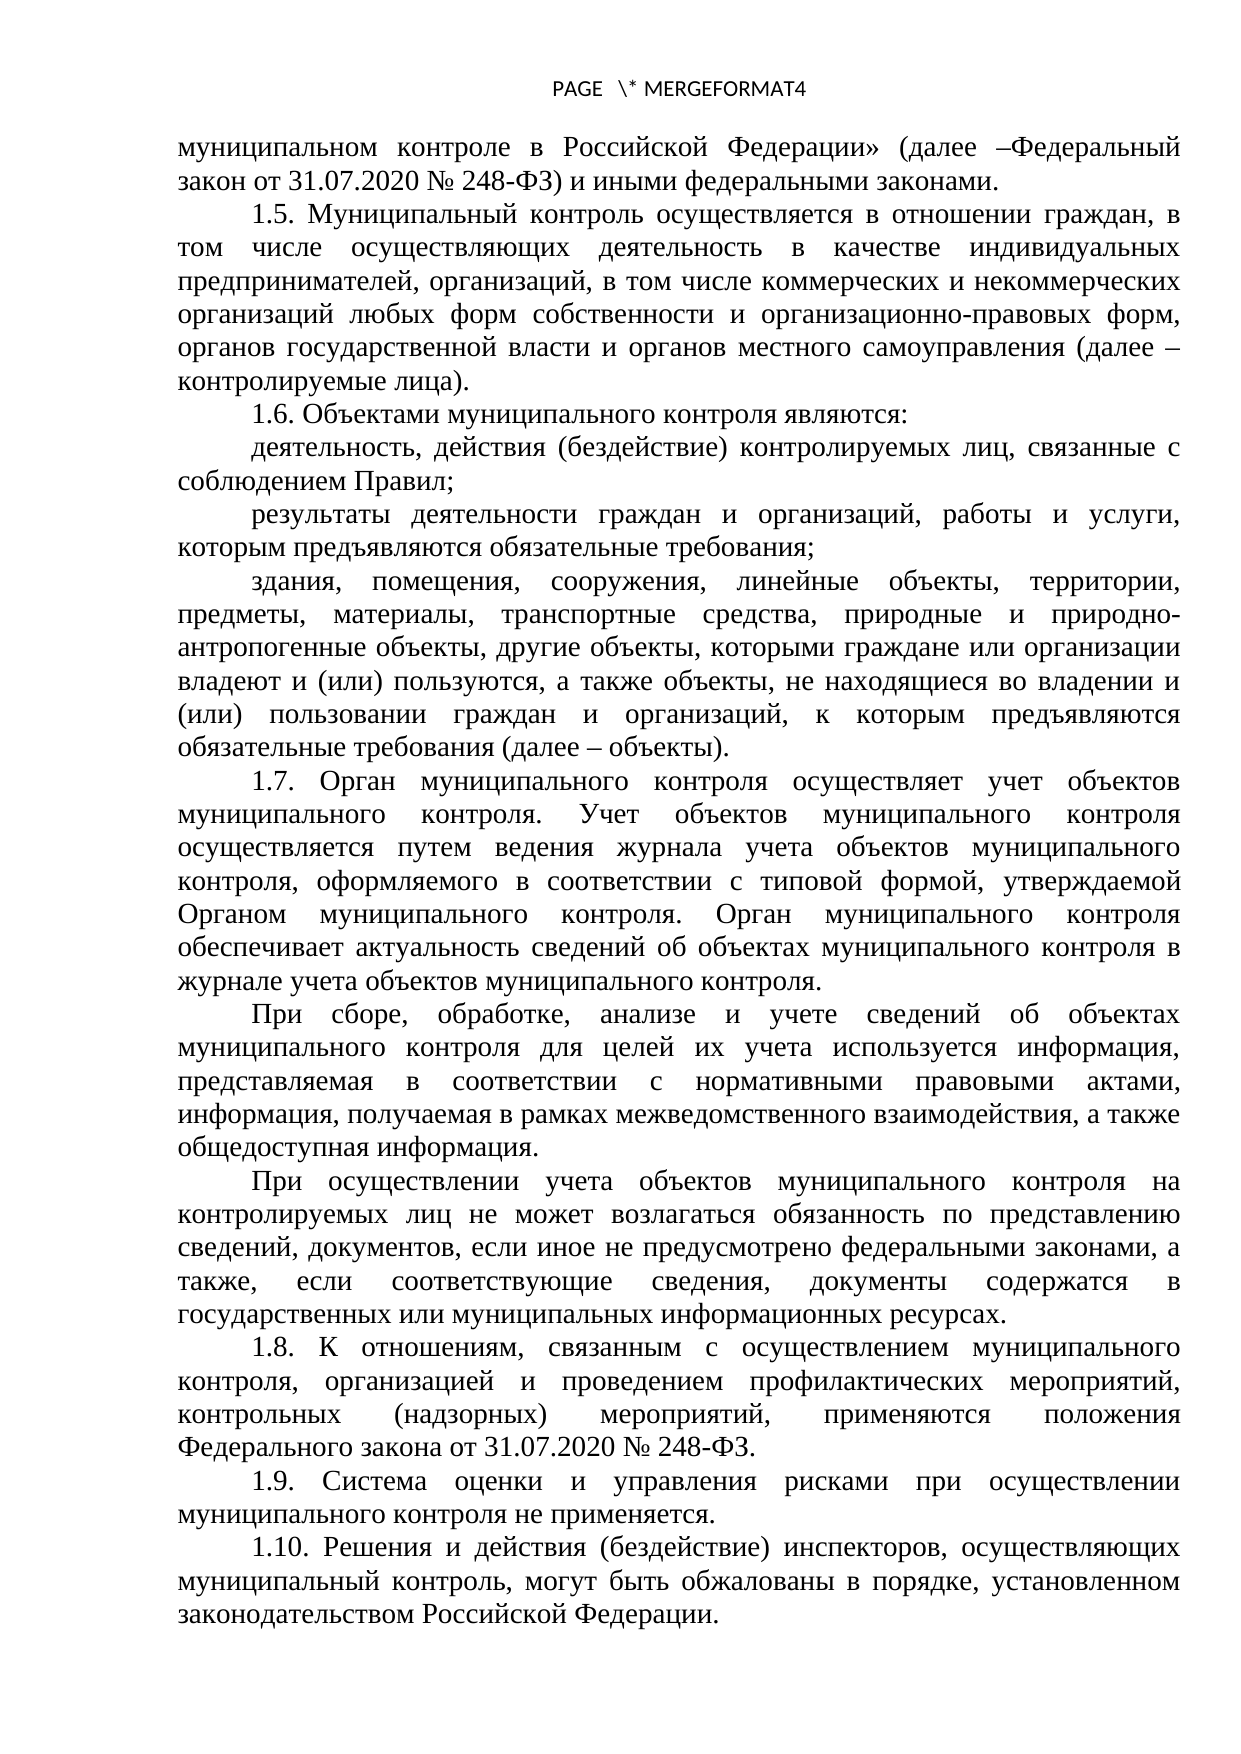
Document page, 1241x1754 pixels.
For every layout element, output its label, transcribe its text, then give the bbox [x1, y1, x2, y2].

text 1.9. Система оценки и управления рисками при осуществлении муниципального контроля не применяется. [177, 1463, 1181, 1530]
text 1.10. Решения и действия (бездействие) инспекторов, осуществляющих муниципальный контроль, могут быть обжалованы в порядке, установленном законодательством Российской Федерации. [177, 1530, 1181, 1630]
text результаты деятельности граждан и организаций, работы и услуги, которым предъявляются обязательные требования; [177, 497, 1181, 563]
text При осуществлении учета объектов муниципального контроля на контролируемых лиц не может возлагаться обязанность по представлению сведений, документов, если иное не предусмотрено федеральными законами, а также, если соответствующие сведения, документы содержатся в государственных или муниципальных информационных ресурсах. [177, 1163, 1181, 1330]
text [177, 130, 1181, 197]
text 1.8. К отношениям, связанным с осуществлением муниципального контроля, организацией и проведением профилактических мероприятий, контрольных (надзорных) мероприятий, применяются положения Федерального закона от 31.07.2020 № 248-ФЗ. [177, 1330, 1181, 1463]
text деятельность, действия (бездействие) контролируемых лиц, связанные с соблюдением Правил; [177, 430, 1181, 497]
text 1.5. Муниципальный контроль осуществляется в отношении граждан, в том числе осуществляющих деятельность в качестве индивидуальных предпринимателей, организаций, в том числе коммерческих и некоммерческих организаций любых форм собственности и организационно-правовых форм, органов государственной власти и органов местного самоуправления (далее – контролируемые лица). [177, 197, 1181, 397]
text здания, помещения, сооружения, линейные объекты, территории, предметы, материалы, транспортные средства, природные и природно-антропогенные объекты, другие объекты, которыми граждане или организации владеют и (или) пользуются, а также объекты, не находящиеся во владении и (или) пользовании граждан и организаций, к которым предъявляются обязательные требования (далее – объекты). [177, 563, 1181, 763]
text 1.6. Объектами муниципального контроля являются: [177, 397, 1181, 430]
text При сборе, обработке, анализе и учете сведений об объектах муниципального контроля для целей их учета используется информация, представляемая в соответствии с нормативными правовыми актами, информация, получаемая в рамках межведомственного взаимодействия, а также общедоступная информация. [177, 997, 1181, 1163]
text 1.7. Орган муниципального контроля осуществляет учет объектов муниципального контроля. Учет объектов муниципального контроля осуществляется путем ведения журнала учета объектов муниципального контроля, оформляемого в соответствии с типовой формой, утверждаемой Органом муниципального контроля. Орган муниципального контроля обеспечивает актуальность сведений об объектах муниципального контроля в журнале учета объектов муниципального контроля. [177, 763, 1181, 997]
